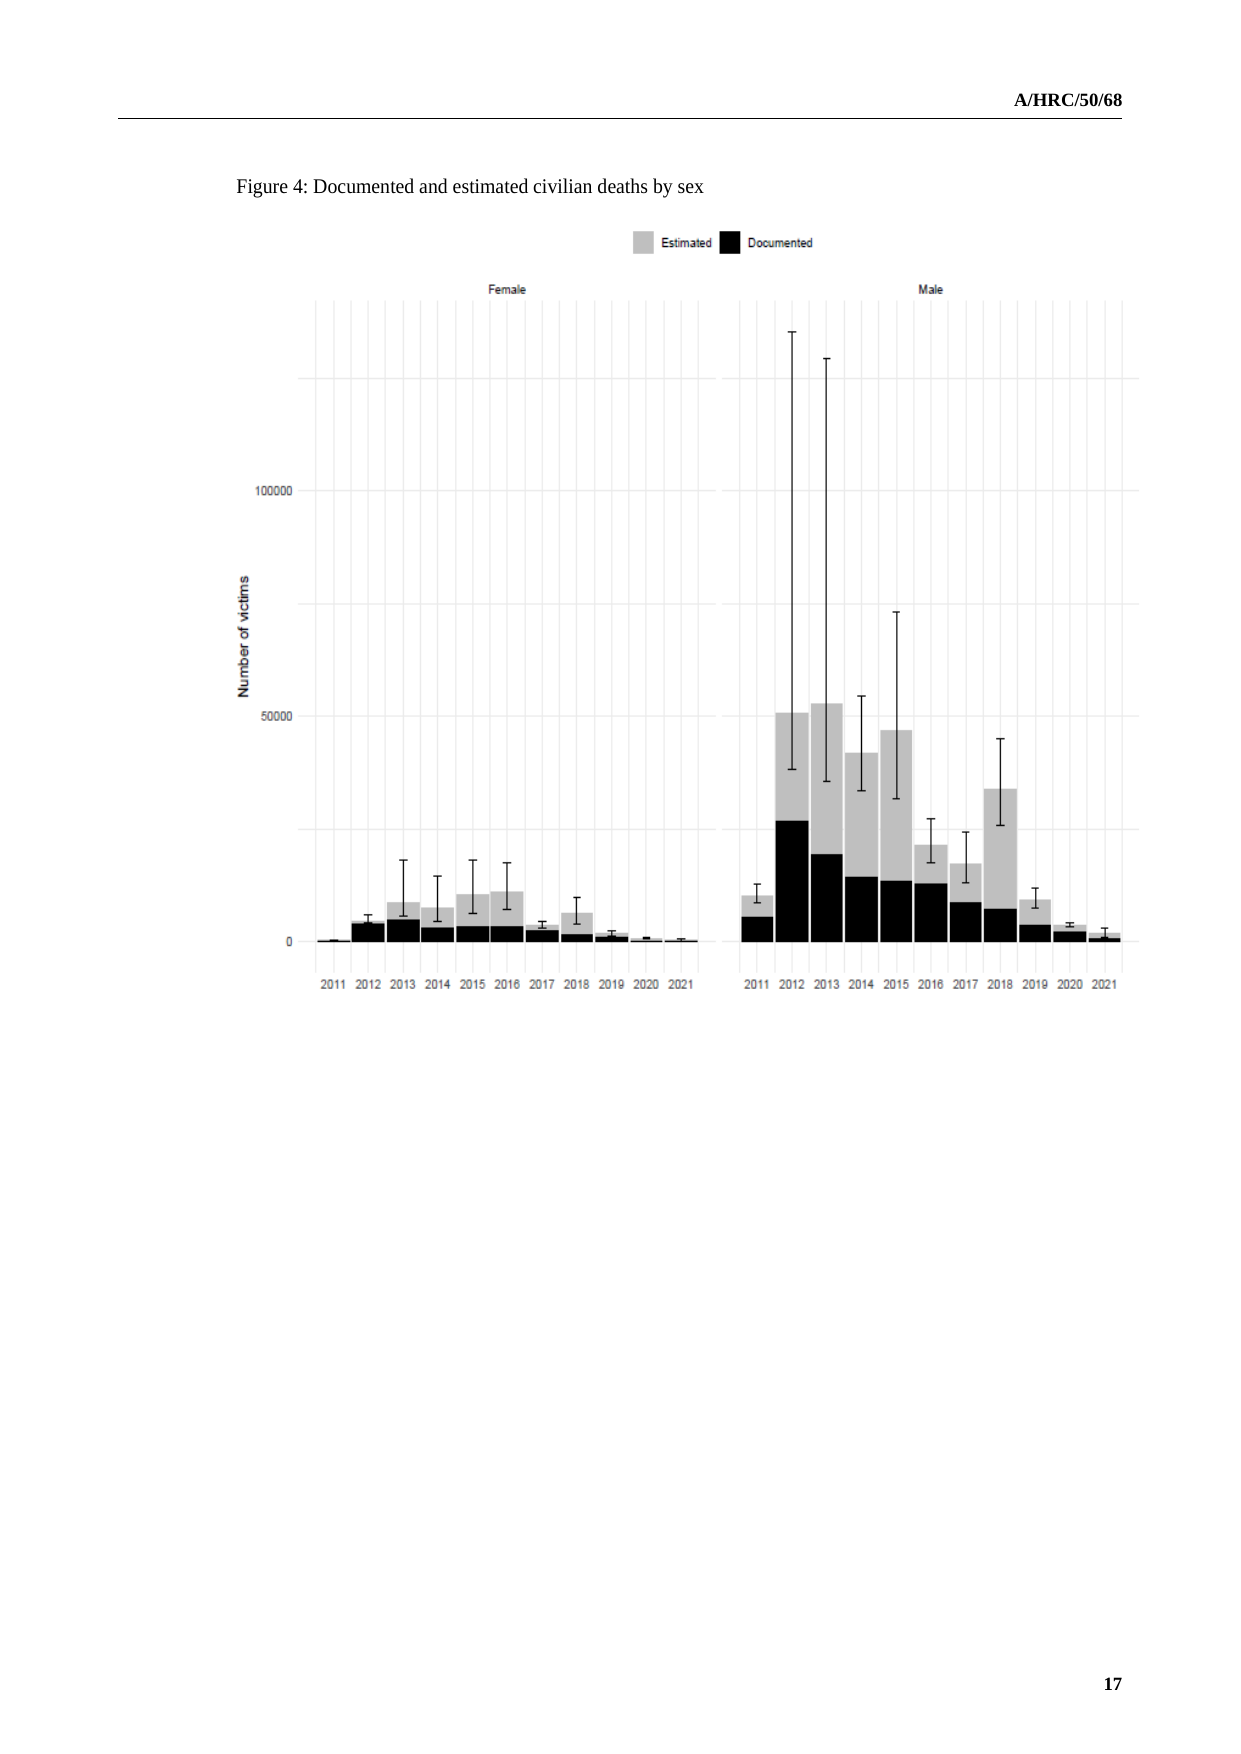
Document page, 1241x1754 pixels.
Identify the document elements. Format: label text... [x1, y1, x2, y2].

text Figure 4: Documented and estimated civilian deaths by sex [236, 173, 1004, 198]
picture [236, 222, 1140, 1009]
